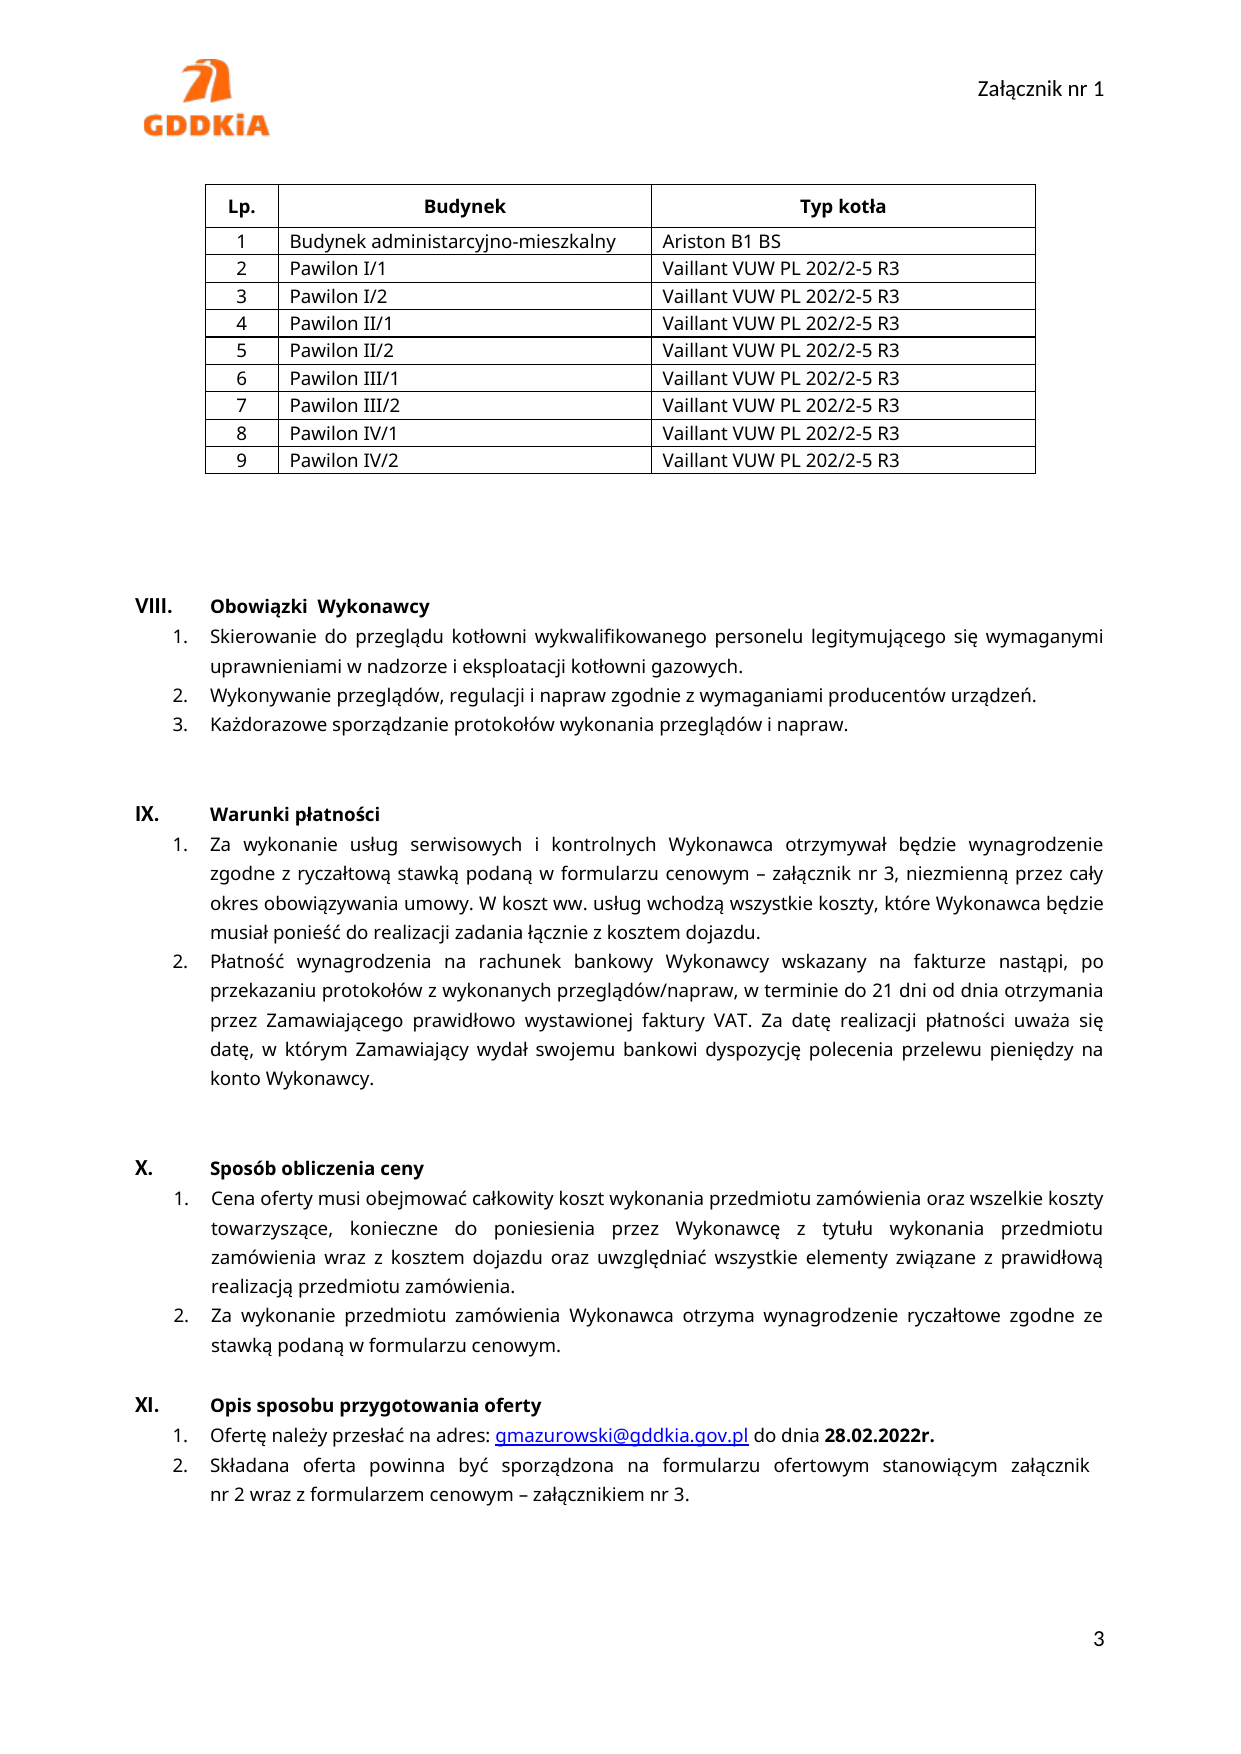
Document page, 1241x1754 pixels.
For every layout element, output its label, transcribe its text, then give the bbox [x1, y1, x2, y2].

table_cell Pawilon III/1 [279, 365, 651, 391]
list Składana oferta powinna być sporządzona na formularzu ofertowym stanowiącym załącznik nr 2 wraz z formularzem cenowym – załącznikiem nr 3. [172, 1452, 1104, 1507]
table_cell Vaillant VUW PL 202/2-5 R3 [652, 392, 1035, 418]
table_cell Ariston B1 BS [652, 228, 1035, 254]
list Sposób obliczenia ceny [135, 1153, 1104, 1181]
table_cell 2 [206, 255, 278, 282]
table_cell 7 [206, 392, 278, 418]
list Każdorazowe sporządzanie protokołów wykonania przeglądów i napraw. [172, 711, 1104, 737]
table_cell Budynek administarcyjno-mieszkalny [279, 228, 651, 254]
list Cena oferty musi obejmować całkowity koszt wykonania przedmiotu zamówienia oraz wszelkie koszty towarzyszące, konieczne do poniesienia przez Wykonawcę z tytułu wykonania przedmiotu zamówienia wraz z kosztem dojazdu oraz uwzględniać wszystkie elementy związane z prawidłową realizacją przedmiotu zamówienia. [173, 1186, 1104, 1299]
table_cell Vaillant VUW PL 202/2-5 R3 [652, 447, 1035, 473]
table_cell Pawilon I/2 [279, 283, 651, 309]
table_cell Vaillant VUW PL 202/2-5 R3 [652, 338, 1035, 364]
table_header Budynek [279, 185, 651, 227]
list Ofertę należy przesłać na adres: gmazurowski@gddkia.gov.pl do dnia 28.02.2022r. [172, 1423, 1104, 1448]
table_cell Vaillant VUW PL 202/2-5 R3 [652, 310, 1035, 336]
list Skierowanie do przeglądu kotłowni wykwalifikowanego personelu legitymującego się wymaganymi uprawnieniami w nadzorze i eksploatacji kotłowni gazowych. [172, 624, 1104, 678]
list Obowiązki Wykonawcy [135, 591, 1104, 619]
table_cell Pawilon IV/1 [279, 420, 651, 446]
table_cell Pawilon II/2 [279, 338, 651, 364]
table_header Lp. [206, 185, 278, 227]
list Za wykonanie usług serwisowych i kontrolnych Wykonawca otrzymywał będzie wynagrodzenie zgodne z ryczałtową stawką podaną w formularzu cenowym – załącznik nr 3, niezmienną przez cały okres obowiązywania umowy. W koszt ww. usług wchodzą wszystkie koszty, które Wykonawca będzie musiał ponieść do realizacji zadania łącznie z kosztem dojazdu. [172, 831, 1104, 945]
picture [143, 59, 273, 141]
table_cell Vaillant VUW PL 202/2-5 R3 [652, 255, 1035, 282]
table_header Typ kotła [652, 185, 1035, 227]
table_cell 4 [206, 310, 278, 336]
table_cell Vaillant VUW PL 202/2-5 R3 [652, 283, 1035, 309]
list Wykonywanie przeglądów, regulacji i napraw zgodnie z wymaganiami producentów urządzeń. [172, 682, 1104, 708]
table_cell 8 [206, 420, 278, 446]
list Opis sposobu przygotowania oferty [135, 1391, 1104, 1418]
table_cell 6 [206, 365, 278, 391]
table_cell Pawilon III/2 [279, 392, 651, 418]
table_cell Vaillant VUW PL 202/2-5 R3 [652, 365, 1035, 391]
table_cell Pawilon II/1 [279, 310, 651, 336]
table_cell Pawilon IV/2 [279, 447, 651, 473]
list Za wykonanie przedmiotu zamówienia Wykonawca otrzyma wynagrodzenie ryczałtowe zgodne ze stawką podaną w formularzu cenowym. [173, 1303, 1104, 1357]
list Płatność wynagrodzenia na rachunek bankowy Wykonawcy wskazany na fakturze nastąpi, po przekazaniu protokołów z wykonanych przeglądów/napraw, w terminie do 21 dni od dnia otrzymania przez Zamawiającego prawidłowo wystawionej faktury VAT. Za datę realizacji płatności uważa się datę, w którym Zamawiający wydał swojemu bankowi dyspozycję polecenia przelewu pieniędzy na konto Wykonawcy. [172, 948, 1104, 1091]
table_cell 5 [206, 338, 278, 364]
table_cell 3 [206, 283, 278, 309]
list Warunki płatności [135, 799, 1104, 827]
table_cell Pawilon I/1 [279, 255, 651, 282]
table_cell 1 [206, 228, 278, 254]
table_cell 9 [206, 447, 278, 473]
table_cell Vaillant VUW PL 202/2-5 R3 [652, 420, 1035, 446]
